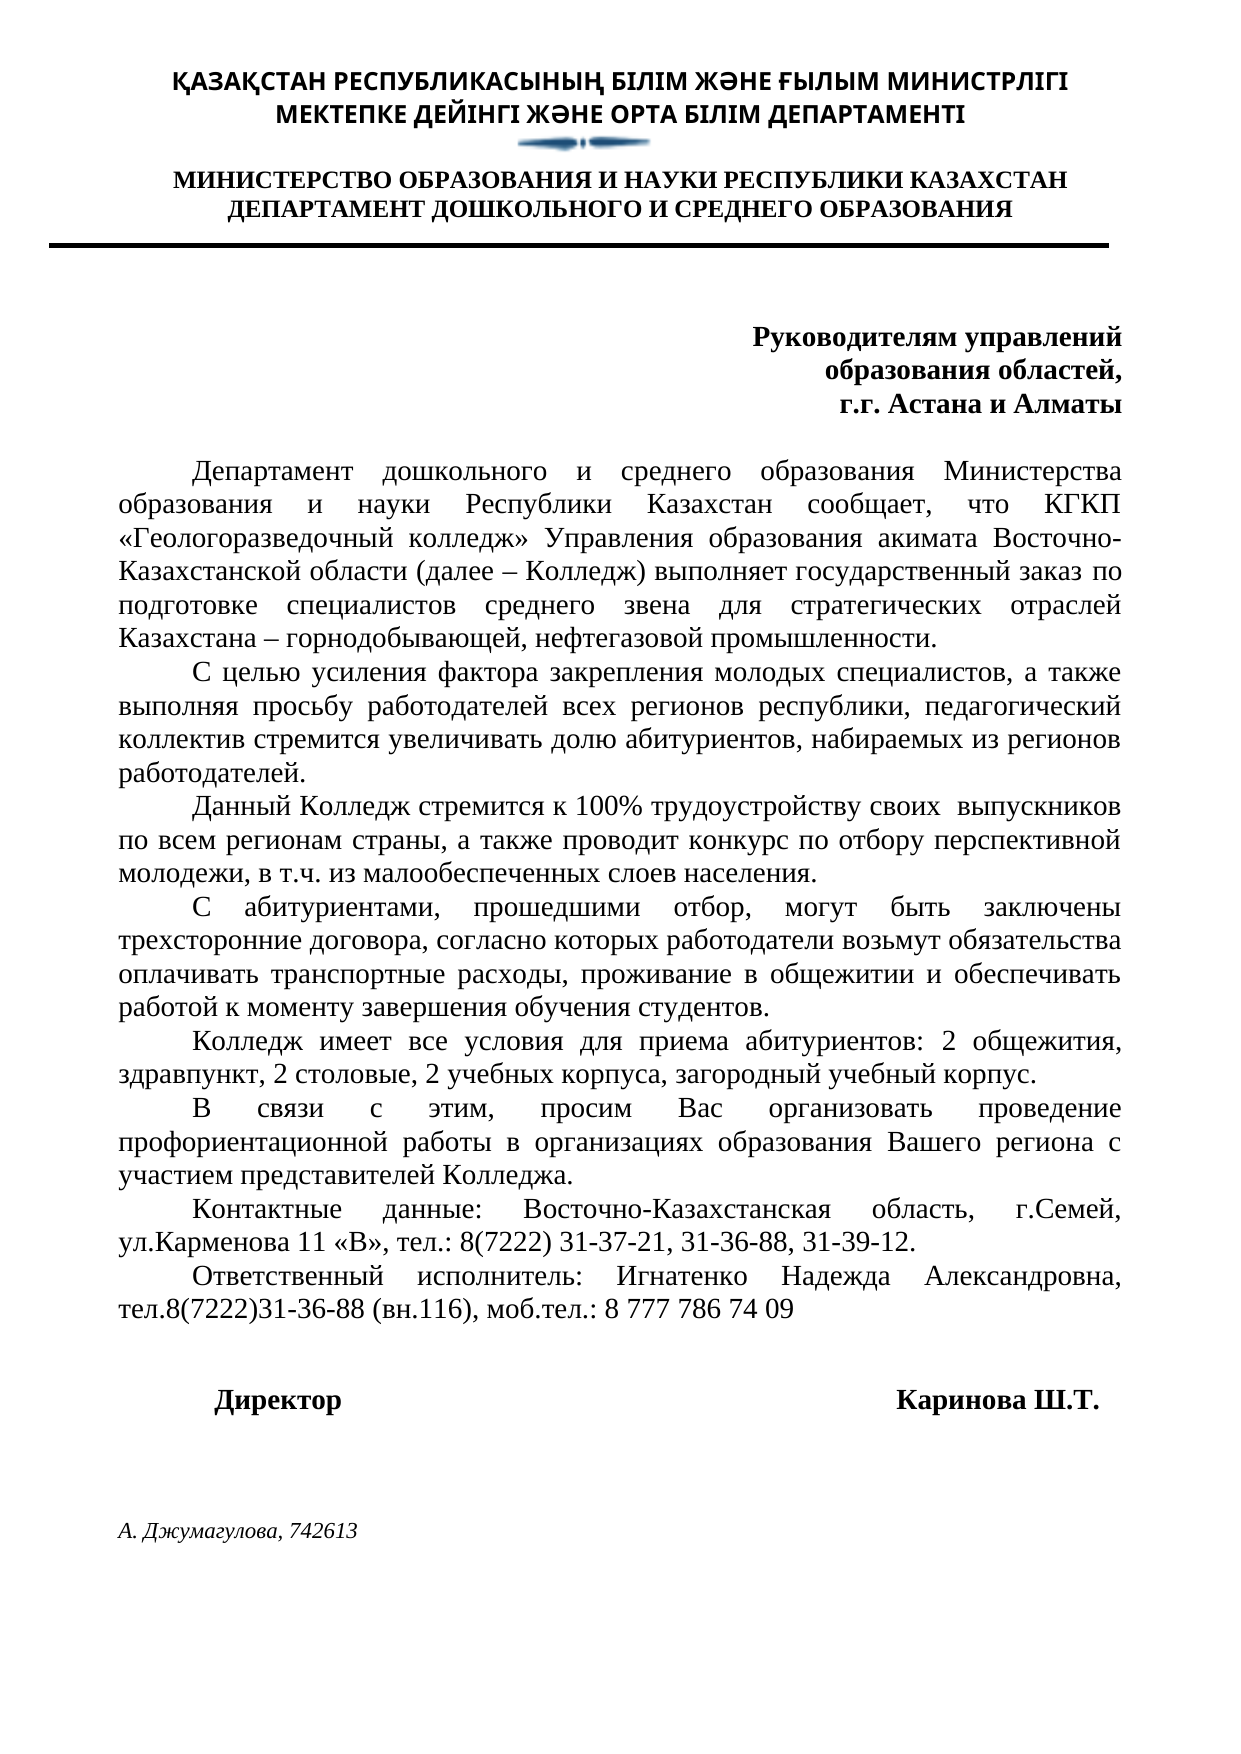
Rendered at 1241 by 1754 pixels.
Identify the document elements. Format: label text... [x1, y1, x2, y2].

text Директор Каринова Ш.Т. [118, 1382, 1122, 1416]
text С целью усиления фактора закрепления молодых специалистов, а также выполняя просьбу работодателей всех регионов республики, педагогический коллектив стремится увеличивать долю абитуриентов, набираемых из регионов работодателей. [118, 654, 1122, 788]
text МЕКТЕПКЕ ДЕЙІНГІ ЖӘНЕ ОРТА БІЛІМ ДЕПАРТАМЕНТІ [118, 97, 1122, 131]
text Данный Колледж стремится к 100% трудоустройству своих выпускников по всем регионам страны, а также проводит конкурс по отбору перспективной молодежи, в т.ч. из малообеспеченных слоев населения. [118, 788, 1122, 889]
text С абитуриентами, прошедшими отбор, могут быть заключены трехсторонние договора, согласно которых работодатели возьмут обязательства оплачивать транспортные расходы, проживание в общежитии и обеспечивать работой к моменту завершения обучения студентов. [118, 889, 1122, 1023]
text Колледж имеет все условия для приема абитуриентов: 2 общежития, здравпункт, 2 столовые, 2 учебных корпуса, загородный учебный корпус. [118, 1023, 1122, 1090]
text Руководителям управлений [118, 319, 1122, 352]
text ҚАЗАҚСТАН РЕСПУБЛИКАСЫНЫҢ БІЛІМ ЖӘНЕ ҒЫЛЫМ МИНИСТРЛІГІ [118, 63, 1122, 97]
text МИНИСТЕРСТВО ОБРАЗОВАНИЯ И НАУКИ РЕСПУБЛИКИ КАЗАХСТАН [118, 165, 1122, 194]
text Департамент дошкольного и среднего образования Министерства образования и науки Республики Казахстан сообщает, что КГКП «Геологоразведочный колледж» Управления образования акимата Восточно-Казахстанской области (далее – Колледж) выполняет государственный заказ по подготовке специалистов среднего звена для стратегических отраслей Казахстана – горнодобывающей, нефтегазовой промышленности. [118, 453, 1122, 654]
text А. Джумагулова, 742613 [118, 1517, 1122, 1543]
text В связи с этим, просим Вас организовать проведение профориентационной работы в организациях образования Вашего региона с участием представителей Колледжа. [118, 1090, 1122, 1191]
text образования областей, [118, 352, 1122, 386]
text Контактные данные: Восточно-Казахстанская область, г.Семей, ул.Карменова 11 «В», тел.: 8(7222) 31-37-21, 31-36-88, 31-39-12. [118, 1191, 1122, 1258]
text г.г. Астана и Алматы [118, 386, 1122, 419]
text ДЕПАРТАМЕНТ ДОШКОЛЬНОГО И СРЕДНЕГО ОБРАЗОВАНИЯ [118, 194, 1122, 223]
text Ответственный исполнитель: Игнатенко Надежда Александровна, тел.8(7222)31-36-88 (вн.116), моб.тел.: 8 777 786 74 09 [118, 1258, 1122, 1325]
